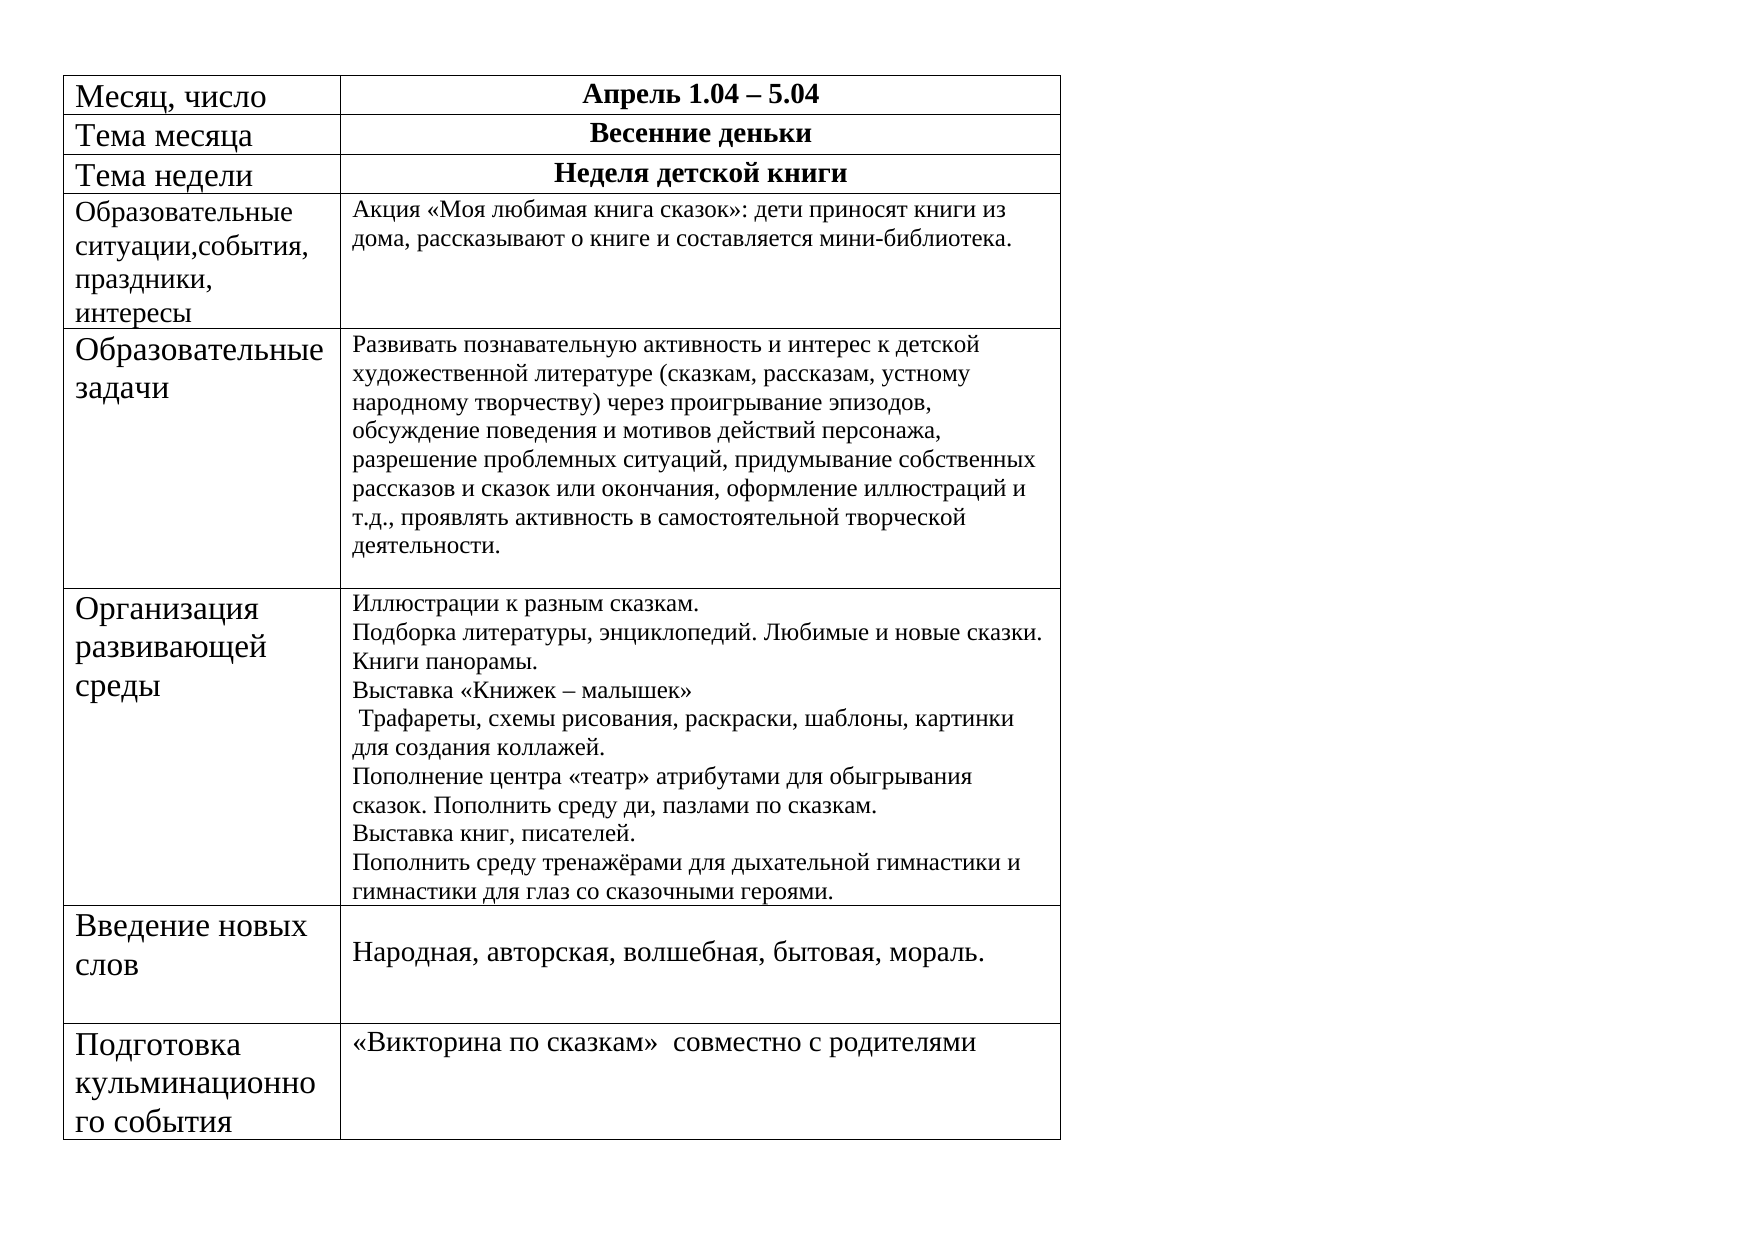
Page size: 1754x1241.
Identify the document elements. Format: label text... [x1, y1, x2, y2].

table_cell Образовательные ситуации,события, праздники, интересы [64, 194, 340, 328]
table_cell Акция «Моя любимая книга сказок»: дети приносят книги из дома, рассказывают о книге и составляется мини-библиотека. [341, 194, 1060, 328]
table_cell Тема недели [64, 155, 340, 193]
table_header Месяц, число [64, 76, 340, 114]
table_cell Подготовка кульминационного события [64, 1024, 340, 1139]
table_cell Развивать познавательную активность и интерес к детской художественной литературе (сказкам, рассказам, устному народному творчеству) через проигрывание эпизодов, обсуждение поведения и мотивов действий персонажа, разрешение проблемных ситуаций, придумывание собственных рассказов и сказок или окончания, оформление иллюстраций и т.д., проявлять активность в самостоятельной творческой деятельности. [341, 329, 1060, 587]
table_cell Введение новых слов [64, 906, 340, 1023]
table_cell Тема месяца [64, 115, 340, 154]
table_cell Организация развивающей среды [64, 589, 340, 905]
table_cell «Викторина по сказкам» совместно с родителями [341, 1024, 1060, 1139]
table_cell Неделя детской книги [341, 155, 1060, 193]
table_cell Народная, авторская, волшебная, бытовая, мораль. [341, 906, 1060, 1023]
table_cell Образовательные задачи [64, 329, 340, 587]
table_cell Иллюстрации к разным сказкам. Подборка литературы, энциклопедий. Любимые и новые сказки. Книги панорамы. Выставка «Книжек – малышек» Трафареты, схемы рисования, раскраски, шаблоны, картинки для создания коллажей. Пополнение центра «театр» атрибутами для обыгрывания сказок. Пополнить среду ди, пазлами по сказкам. Выставка книг, писателей. Пополнить среду тренажёрами для дыхательной гимнастики и гимнастики для глаз со сказочными героями. [341, 589, 1060, 905]
table_header Апрель 1.04 – 5.04 [341, 76, 1060, 114]
table_cell Весенние деньки [341, 115, 1060, 154]
